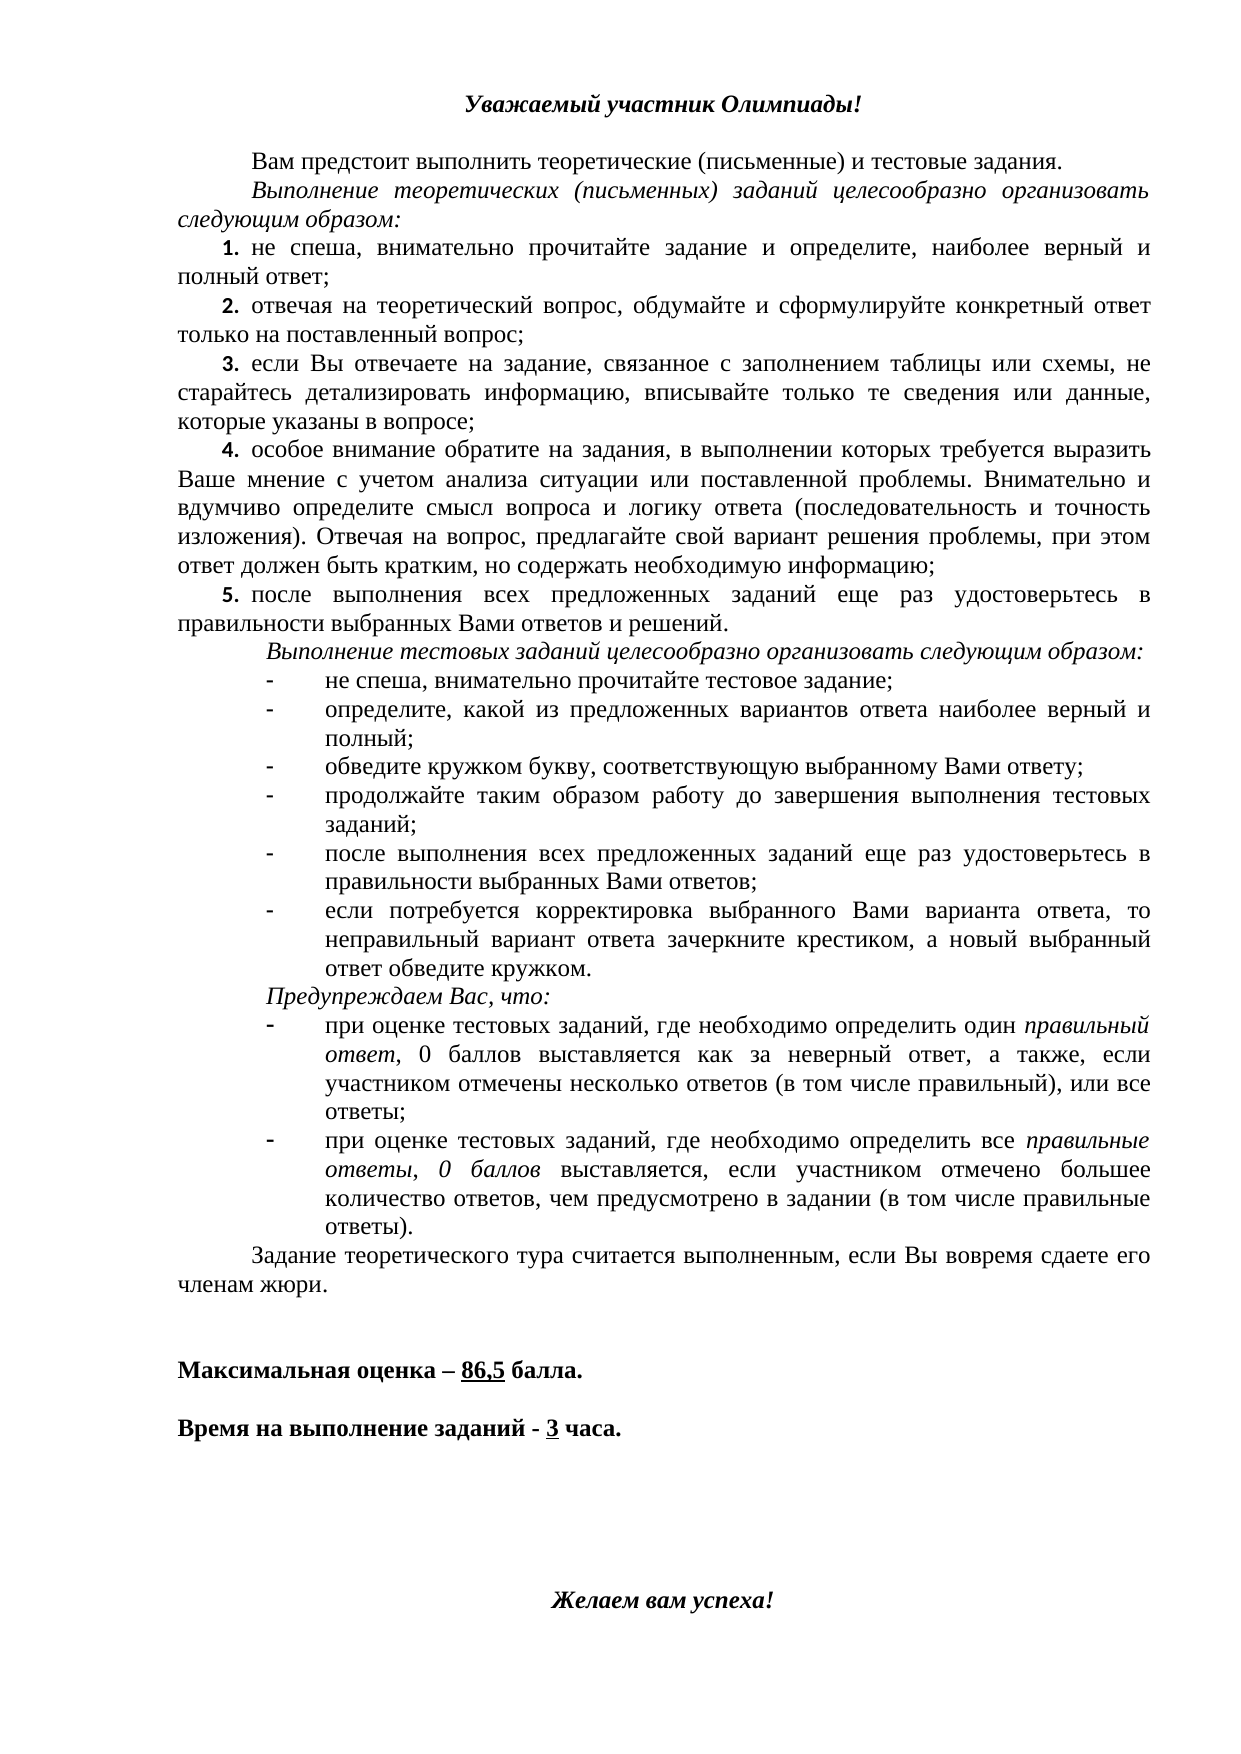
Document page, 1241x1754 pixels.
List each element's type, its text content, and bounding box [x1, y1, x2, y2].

list после выполнения всех предложенных заданий еще раз удостоверьтесь в правильности выбранных Вами ответов и решений. [177, 579, 1152, 636]
list если Вы отвечаете на задание, связанное с заполнением таблицы или схемы, не старайтесь детализировать информацию, вписывайте только те сведения или данные, которые указаны в вопросе; [177, 348, 1152, 434]
text Выполнение тестовых заданий целесообразно организовать следующим образом: [266, 636, 1152, 665]
text Время на выполнение заданий - 3 часа. [177, 1413, 1152, 1441]
list не спеша, внимательно прочитайте тестовое задание; [266, 665, 1152, 694]
text Выполнение теоретических (письменных) заданий целесообразно организовать следующим образом: [177, 175, 1152, 232]
list отвечая на теоретический вопрос, обдумайте и сформулируйте конкретный ответ только на поставленный вопрос; [177, 290, 1152, 348]
list при оценке тестовых заданий, где необходимо определить один правильный ответ, 0 баллов выставляется как за неверный ответ, а также, если участником отмечены несколько ответов (в том числе правильный), или все ответы; [266, 1010, 1152, 1125]
text Уважаемый участник Олимпиады! [177, 89, 1152, 117]
text Максимальная оценка – 86,5 балла. [177, 1355, 1152, 1384]
list обведите кружком букву, соответствующую выбранному Вами ответу; [266, 751, 1152, 780]
text Предупреждаем Вас, что: [266, 981, 1152, 1010]
list после выполнения всех предложенных заданий еще раз удостоверьтесь в правильности выбранных Вами ответов; [266, 838, 1152, 895]
list особое внимание обратите на задания, в выполнении которых требуется выразить Ваше мнение с учетом анализа ситуации или поставленной проблемы. Внимательно и вдумчиво определите смысл вопроса и логику ответа (последовательность и точность изложения). Отвечая на вопрос, предлагайте свой вариант решения проблемы, при этом ответ должен быть кратким, но содержать необходимую информацию; [177, 434, 1152, 579]
list если потребуется корректировка выбранного Вами варианта ответа, то неправильный вариант ответа зачеркните крестиком, а новый выбранный ответ обведите кружком. [266, 895, 1152, 981]
list продолжайте таким образом работу до завершения выполнения тестовых заданий; [266, 780, 1152, 838]
list при оценке тестовых заданий, где необходимо определить все правильные ответы, 0 баллов выставляется, если участником отмечено большее количество ответов, чем предусмотрено в задании (в том числе правильные ответы). [266, 1125, 1152, 1240]
list не спеша, внимательно прочитайте задание и определите, наиболее верный и полный ответ; [177, 232, 1152, 290]
text Задание теоретического тура считается выполненным, если Вы вовремя сдаете его членам жюри. [177, 1240, 1152, 1298]
text Вам предстоит выполнить теоретические (письменные) и тестовые задания. [177, 146, 1152, 175]
text Желаем вам успеха! [177, 1585, 1152, 1614]
list определите, какой из предложенных вариантов ответа наиболее верный и полный; [266, 694, 1152, 751]
